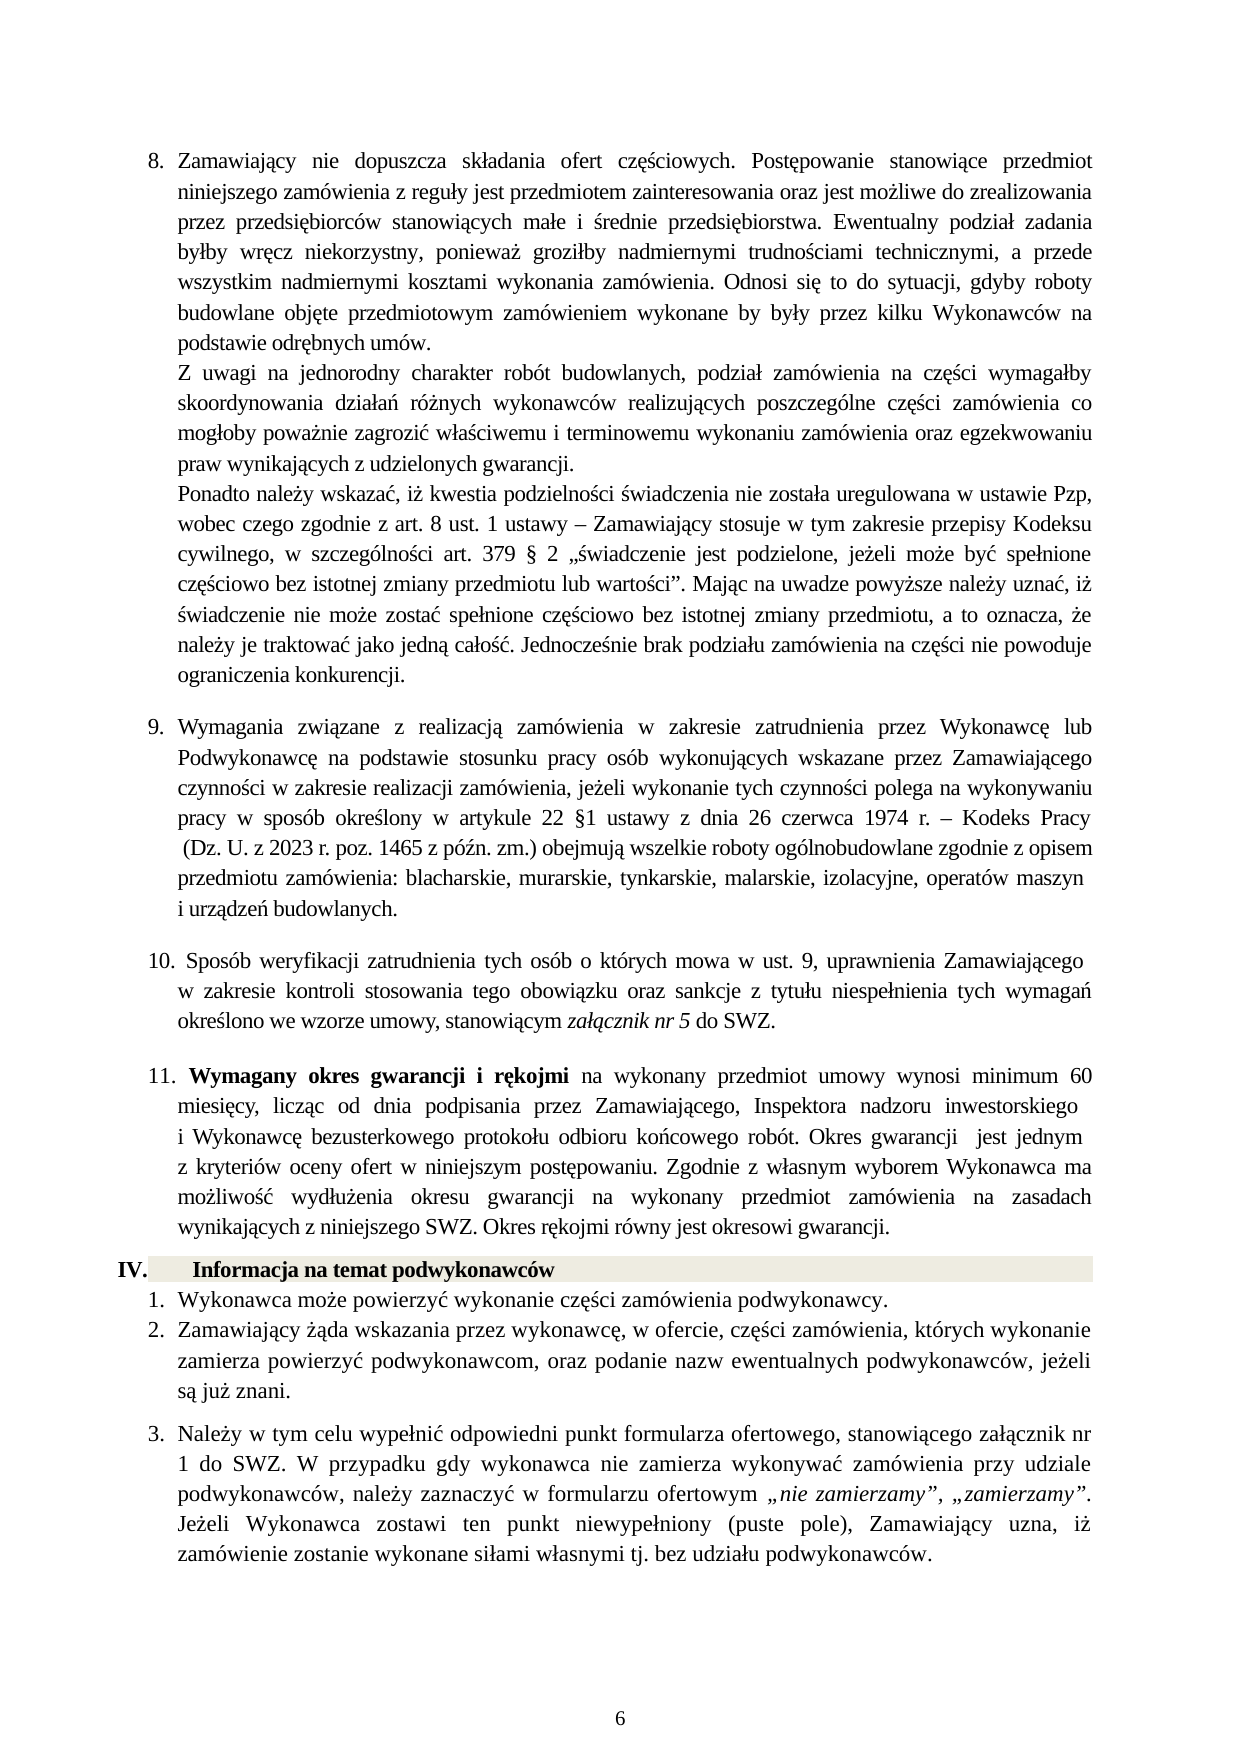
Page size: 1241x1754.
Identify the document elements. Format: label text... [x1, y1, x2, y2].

list Zamawiający nie dopuszcza składania ofert częściowych. Postępowanie stanowiące przedmiot niniejszego zamówienia z reguły jest przedmiotem zainteresowania oraz jest możliwe do zrealizowania przez przedsiębiorców stanowiących małe i średnie przedsiębiorstwa. Ewentualny podział zadania byłby wręcz niekorzystny, ponieważ groziłby nadmiernymi trudnościami technicznymi, a przede wszystkim nadmiernymi kosztami wykonania zamówienia. Odnosi się to do sytuacji, gdyby roboty budowlane objęte przedmiotowym zamówieniem wykonane by były przez kilku Wykonawców na podstawie odrębnych umów. [148, 148, 1093, 355]
list Sposób weryfikacji zatrudnienia tych osób o których mowa w ust. 9, uprawnienia Zamawiającego w zakresie kontroli stosowania tego obowiązku oraz sankcje z tytułu niespełnienia tych wymagań określono we wzorze umowy, stanowiącym załącznik nr 5 do SWZ. [148, 947, 1093, 1033]
list Z uwagi na jednorodny charakter robót budowlanych, podział zamówienia na części wymagałby skoordynowania działań różnych wykonawców realizujących poszczególne części zamówienia co mogłoby poważnie zagrozić właściwemu i terminowemu wykonaniu zamówienia oraz egzekwowaniu praw wynikających z udzielonych gwarancji. [177, 359, 1093, 476]
list Wymagany okres gwarancji i rękojmi na wykonany przedmiot umowy wynosi minimum 60 miesięcy, licząc od dnia podpisania przez Zamawiającego, Inspektora nadzoru inwestorskiego i Wykonawcę bezusterkowego protokołu odbioru końcowego robót. Okres gwarancji jest jednym z kryteriów oceny ofert w niniejszym postępowaniu. Zgodnie z własnym wyborem Wykonawca ma możliwość wydłużenia okresu gwarancji na wykonany przedmiot zamówienia na zasadach wynikających z niniejszego SWZ. Okres rękojmi równy jest okresowi gwarancji. [148, 1062, 1093, 1240]
list Ponadto należy wskazać, iż kwestia podzielności świadczenia nie została uregulowana w ustawie Pzp, wobec czego zgodnie z art. 8 ust. 1 ustawy – Zamawiający stosuje w tym zakresie przepisy Kodeksu cywilnego, w szczególności art. 379 § 2 „świadczenie jest podzielone, jeżeli może być spełnione częściowo bez istotnej zmiany przedmiotu lub wartości”. Mając na uwadze powyższe należy uznać, iż świadczenie nie może zostać spełnione częściowo bez istotnej zmiany przedmiotu, a to oznacza, że należy je traktować jako jedną całość. Jednocześnie brak podziału zamówienia na części nie powoduje ograniczenia konkurencji. [177, 480, 1093, 687]
list Informacja na temat podwykonawców [148, 1256, 1093, 1282]
list Wymagania związane z realizacją zamówienia w zakresie zatrudnienia przez Wykonawcę lub Podwykonawcę na podstawie stosunku pracy osób wykonujących wskazane przez Zamawiającego czynności w zakresie realizacji zamówienia, jeżeli wykonanie tych czynności polega na wykonywaniu pracy w sposób określony w artykule 22 §1 ustawy z dnia 26 czerwca 1974 r. – Kodeks Pracy (Dz. U. z 2023 r. poz. 1465 z późn. zm.) obejmują wszelkie roboty ogólnobudowlane zgodnie z opisem przedmiotu zamówienia: blacharskie, murarskie, tynkarskie, malarskie, izolacyjne, operatów maszyn i urządzeń budowlanych. [148, 713, 1093, 921]
list Wykonawca może powierzyć wykonanie części zamówienia podwykonawcy. [148, 1286, 1093, 1313]
list Należy w tym celu wypełnić odpowiedni punkt formularza ofertowego, stanowiącego załącznik nr 1 do SWZ. W przypadku gdy wykonawca nie zamierza wykonywać zamówienia przy udziale podwykonawców, należy zaznaczyć w formularzu ofertowym „nie zamierzamy”, „zamierzamy”. Jeżeli Wykonawca zostawi ten punkt niewypełniony (puste pole), Zamawiający uzna, iż zamówienie zostanie wykonane siłami własnymi tj. bez udziału podwykonawców. [148, 1420, 1093, 1567]
list Zamawiający żąda wskazania przez wykonawcę, w ofercie, części zamówienia, których wykonanie zamierza powierzyć podwykonawcom, oraz podanie nazw ewentualnych podwykonawców, jeżeli są już znani. [148, 1317, 1093, 1403]
